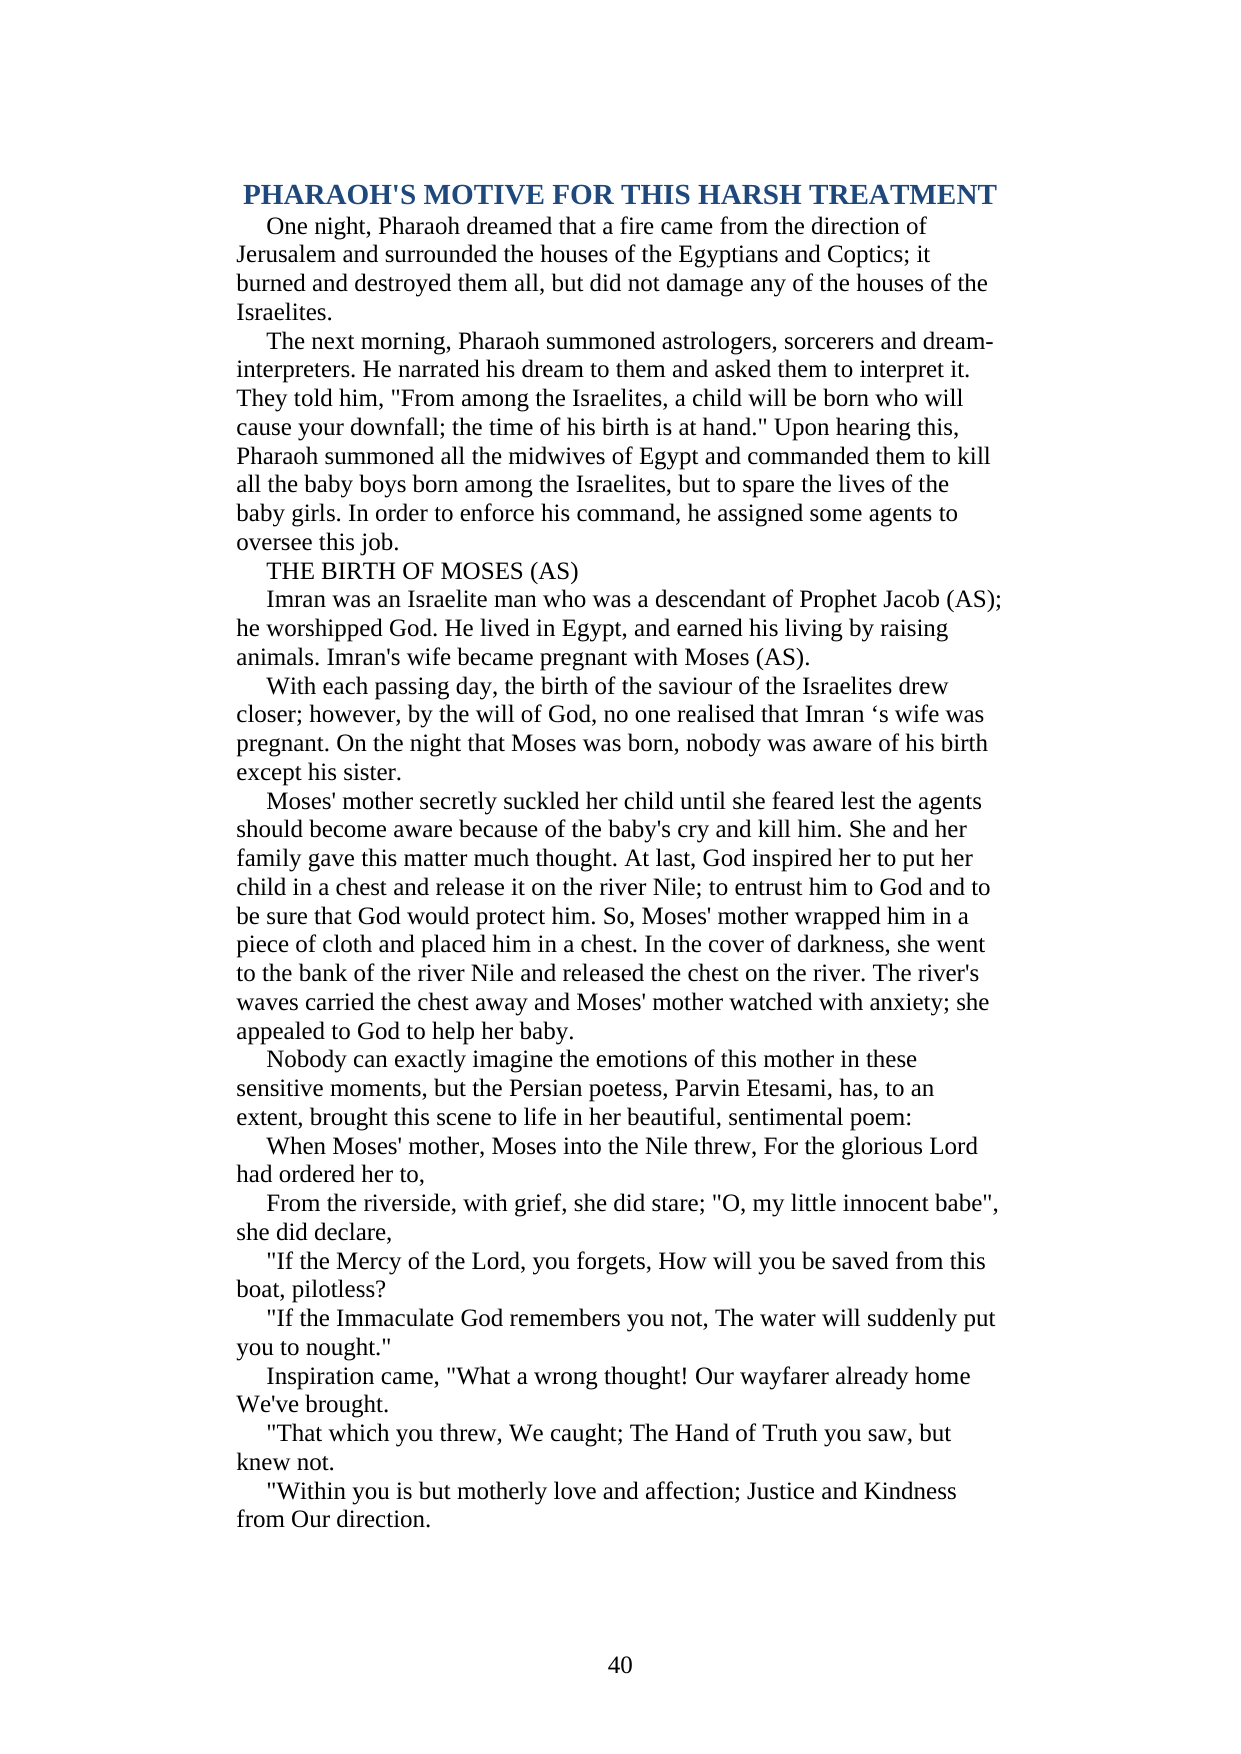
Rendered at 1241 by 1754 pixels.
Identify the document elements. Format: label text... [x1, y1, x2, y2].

text "If the Mercy of the Lord, you forgets, How will you be saved from this boat, pilotless? [236, 1246, 1004, 1303]
text Moses' mother secretly suckled her child until she feared lest the agents should become aware because of the baby's cry and kill him. She and her family gave this matter much thought. At last, God inspired her to put her child in a chest and release it on the river Nile; to entrust him to God and to be sure that God would protect him. So, Moses' mother wrapped him in a piece of cloth and placed him in a chest. In the cover of darkness, she went to the bank of the river Nile and released the chest on the river. The river's waves carried the chest away and Moses' mother watched with anxiety; she appealed to God to help her baby. [236, 786, 1004, 1044]
subtitle PHARAOH'S MOTIVE FOR THIS HARSH TREATMENT [236, 177, 1004, 211]
text "That which you threw, We caught; The Hand of Truth you saw, but knew not. [236, 1418, 1004, 1476]
text THE BIRTH OF MOSES (AS) [236, 556, 1004, 584]
text Inspiration came, "What a wrong thought! Our wayfarer already home We've brought. [236, 1361, 1004, 1418]
text Imran was an Israelite man who was a descendant of Prophet Jacob (AS); he worshipped God. He lived in Egypt, and earned his living by raising animals. Imran's wife became pregnant with Moses (AS). [236, 584, 1004, 671]
text When Moses' mother, Moses into the Nile threw, For the glorious Lord had ordered her to, [236, 1131, 1004, 1188]
text "If the Immaculate God remembers you not, The water will suddenly put you to nought." [236, 1303, 1004, 1361]
text With each passing day, the birth of the saviour of the Israelites drew closer; however, by the will of God, no one realised that Imran ‘s wife was pregnant. On the night that Moses was born, nobody was aware of his birth except his sister. [236, 671, 1004, 786]
text Nobody can exactly imagine the emotions of this mother in these sensitive moments, but the Persian poetess, Parvin Etesami, has, to an extent, brought this scene to life in her beautiful, sentimental poem: [236, 1044, 1004, 1131]
text From the riverside, with grief, she did stare; "O, my little innocent babe", she did declare, [236, 1188, 1004, 1246]
text One night, Pharaoh dreamed that a fire came from the direction of Jerusalem and surrounded the houses of the Egyptians and Coptics; it burned and destroyed them all, but did not damage any of the houses of the Israelites. [236, 211, 1004, 326]
text The next morning, Pharaoh summoned astrologers, sorcerers and dream-interpreters. He narrated his dream to them and asked them to interpret it. They told him, "From among the Israelites, a child will be born who will cause your downfall; the time of his birth is at hand." Upon hearing this, Pharaoh summoned all the midwives of Egypt and commanded them to kill all the baby boys born among the Israelites, but to spare the lives of the baby girls. In order to enforce his command, he assigned some agents to oversee this job. [236, 326, 1004, 556]
text "Within you is but motherly love and affection; Justice and Kindness from Our direction. [236, 1476, 1004, 1533]
